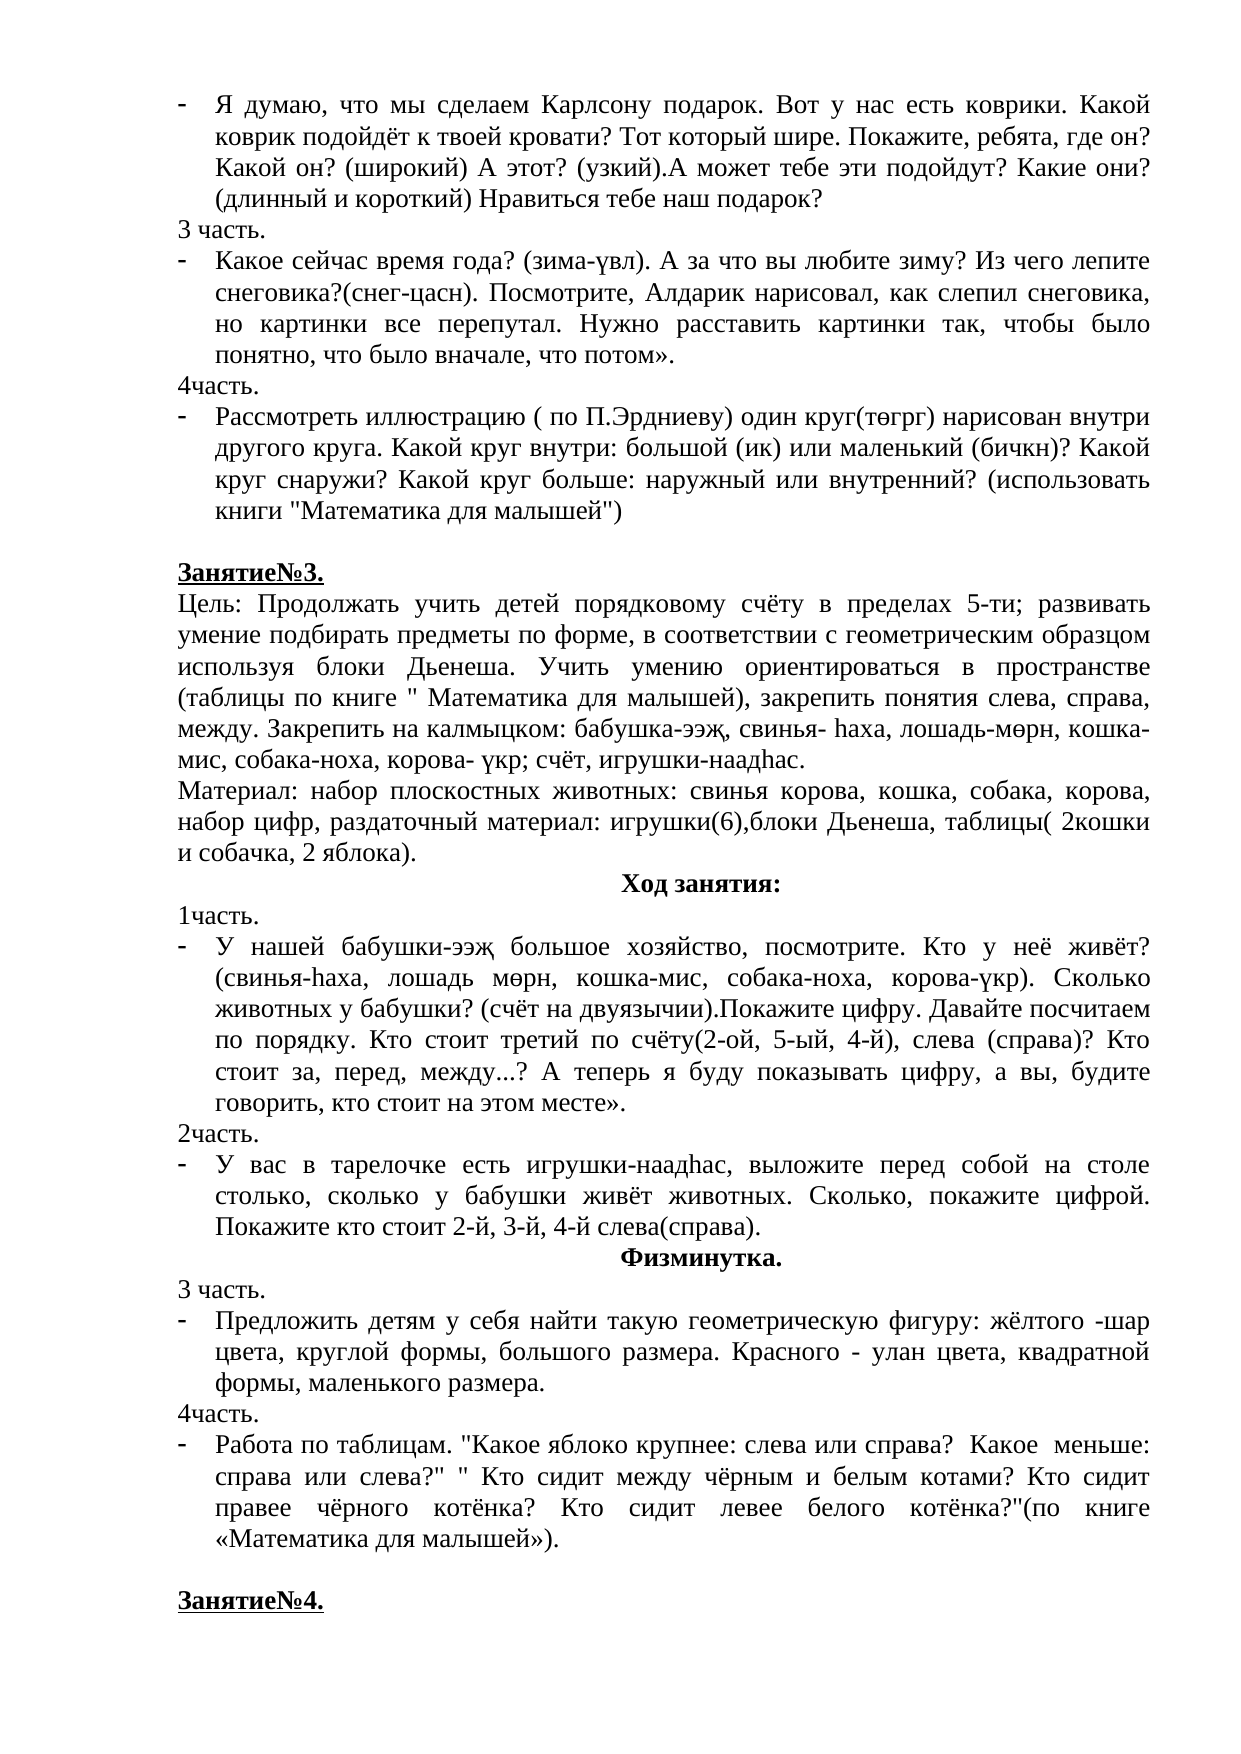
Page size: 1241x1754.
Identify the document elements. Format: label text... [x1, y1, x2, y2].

text 4часть. [177, 1397, 1152, 1428]
text Физминутка. [177, 1242, 1152, 1273]
text 4часть. [177, 369, 1152, 400]
text 3 часть. [177, 213, 1152, 244]
text 3 часть. [177, 1273, 1152, 1304]
text Цель: Продолжать учить детей порядковому счёту в пределах 5-ти; развивать умение подбирать предметы по форме, в соответствии с геометрическим образцом используя блоки Дьенеша. Учить умению ориентироваться в пространстве (таблицы по книге " Математика для малышей), закрепить понятия слева, справа, между. Закрепить на калмыцком: бабушка-ээҗ, свинья- һаха, лошадь-мөрн, кошка- мис, собака-ноха, корова- үкр; счёт, игрушки-наадһас. [177, 587, 1152, 774]
text Занятие№3. [177, 556, 1152, 587]
text Ход занятия: [177, 868, 1152, 899]
list Рассмотреть иллюстрацию ( по П.Эрдниеву) один круг(төгрг) нарисован внутри другого круга. Какой круг внутри: большой (ик) или маленький (бичкн)? Какой круг снаружи? Какой круг больше: наружный или внутренний? (использовать книги "Математика для малышей") [177, 400, 1152, 525]
list У нашей бабушки-ээҗ большое хозяйство, посмотрите. Кто у неё живёт? (свинья-hаxa, лошадь мөрн, кошка-мис, собака-ноха, корова-үкр). Сколько животных у бабушки? (счёт на двуязычии).Покажите цифру. Давайте посчитаем по порядку. Кто стоит третий по счёту(2-ой, 5-ый, 4-й), слева (справа)? Кто стоит за, перед, между...? А теперь я буду показывать цифру, а вы, будите говорить, кто стоит на этом месте». [177, 930, 1152, 1117]
list У вас в тарелочке есть игрушки-наадһас, выложите перед собой на столе столько, сколько у бабушки живёт животных. Сколько, покажите цифрой. Покажите кто стоит 2-й, 3-й, 4-й слева(справа). [177, 1148, 1152, 1242]
text 2часть. [177, 1117, 1152, 1148]
list Предложить детям у себя найти такую геометрическую фигуру: жёлтого -шар цвета, круглой формы, большого размера. Красного - улан цвета, квадратной формы, маленького размера. [177, 1304, 1152, 1397]
list Работа по таблицам. "Какое яблоко крупнее: слева или справа? Какое меньше: справа или слева?" " Кто сидит между чёрным и белым котами? Кто сидит правее чёрного котёнка? Кто сидит левее белого котёнка?"(по книге «Математика для малышей»). [177, 1428, 1152, 1553]
text 1часть. [177, 899, 1152, 930]
text Материал: набор плоскостных животных: свинья корова, кошка, собака, корова, набор цифр, раздаточный материал: игрушки(6),блоки Дьенеша, таблицы( 2кошки и собачка, 2 яблока). [177, 774, 1152, 868]
list Какое сейчас время года? (зима-үвл). А за что вы любите зиму? Из чего лепите снеговика?(снег-цасн). Посмотрите, Алдарик нарисовал, как слепил снеговика, но картинки все перепутал. Нужно расставить картинки так, чтобы было понятно, что было вначале, что потом». [177, 244, 1152, 369]
text Занятие№4. [177, 1584, 1152, 1616]
list Я думаю, что мы сделаем Карлсону подарок. Вот у нас есть коврики. Какой коврик подойдёт к твоей кровати? Тот который шире. Покажите, ребята, где он? Какой он? (широкий) А этот? (узкий).А может тебе эти подойдут? Какие они? (длинный и короткий) Нравиться тебе наш подарок? [177, 89, 1152, 213]
